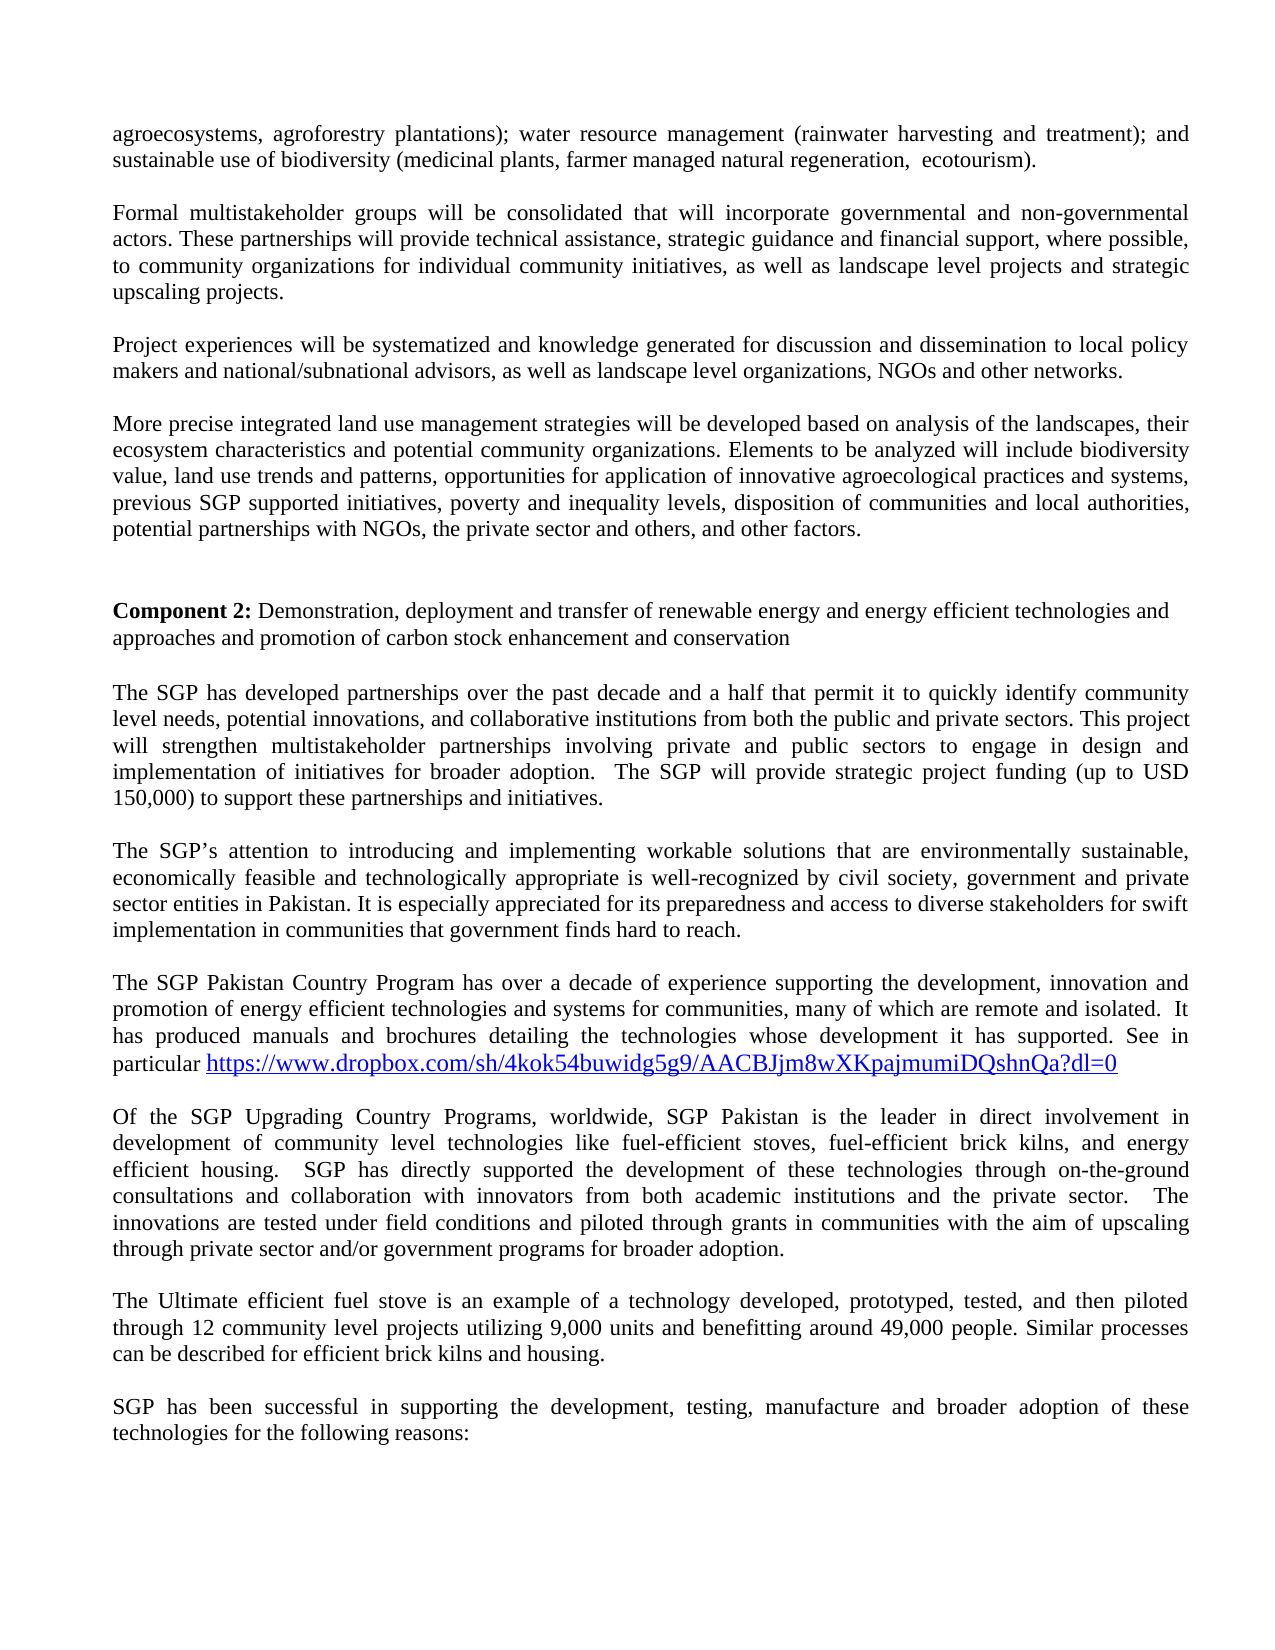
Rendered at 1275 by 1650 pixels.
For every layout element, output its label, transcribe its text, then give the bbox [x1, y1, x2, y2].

text Formal multistakeholder groups will be consolidated that will incorporate governmental and non-governmental actors. These partnerships will provide technical assistance, strategic guidance and financial support, where possible, to community organizations for individual community initiatives, as well as landscape level projects and strategic upscaling projects. [112, 199, 1191, 304]
text Component 2: Demonstration, deployment and transfer of renewable energy and energy efficient technologies and approaches and promotion of carbon stock enhancement and conservation [112, 597, 1191, 650]
text Of the SGP Upgrading Country Programs, worldwide, SGP Pakistan is the leader in direct involvement in development of community level technologies like fuel-efficient stoves, fuel-efficient brick kilns, and energy efficient housing. SGP has directly supported the development of these technologies through on-the-ground consultations and collaboration with innovators from both academic institutions and the private sector. The innovations are tested under field conditions and piloted through grants in communities with the aim of upscaling through private sector and/or government programs for broader adoption. [112, 1103, 1191, 1261]
text The SGP has developed partnerships over the past decade and a half that permit it to quickly identify community level needs, potential innovations, and collaborative institutions from both the public and private sectors. This project will strengthen multistakeholder partnerships involving private and public sectors to engage in design and implementation of initiatives for broader adoption. The SGP will provide strategic project funding (up to USD 150,000) to support these partnerships and initiatives. [112, 679, 1191, 811]
text SGP has been successful in supporting the development, testing, manufacture and broader adoption of these technologies for the following reasons: [112, 1393, 1191, 1446]
text Project experiences will be systematized and knowledge generated for discussion and dissemination to local policy makers and national/subnational advisors, as well as landscape level organizations, NGOs and other networks. [112, 331, 1191, 383]
text The Ultimate efficient fuel stove is an example of a technology developed, prototyped, tested, and then piloted through 12 community level projects utilizing 9,000 units and benefitting around 49,000 people. Similar processes can be described for efficient brick kilns and housing. [112, 1288, 1191, 1367]
text More precise integrated land use management strategies will be developed based on analysis of the landscapes, their ecosystem characteristics and potential community organizations. Elements to be analyzed will include biodiversity value, land use trends and patterns, opportunities for application of innovative agroecological practices and systems, previous SGP supported initiatives, poverty and inequality levels, disposition of communities and local authorities, potential partnerships with NGOs, the private sector and others, and other factors. [112, 410, 1191, 542]
text The SGP Pakistan Country Program has over a decade of experience supporting the development, innovation and promotion of energy efficient technologies and systems for communities, many of which are remote and isolated. It has produced manuals and brochures detailing the technologies whose development it has supported. See in particular https://www.dropbox.com/sh/4kok54buwidg5g9/AACBJjm8wXKpajmumiDQshnQa?dl=0 [112, 969, 1191, 1077]
text The SGP’s attention to introducing and implementing workable solutions that are environmentally sustainable, economically feasible and technologically appropriate is well-recognized by civil society, government and private sector entities in Pakistan. It is especially appreciated for its preparedness and access to diverse stakeholders for swift implementation in communities that government finds hard to reach. [112, 837, 1191, 943]
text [112, 120, 1191, 173]
